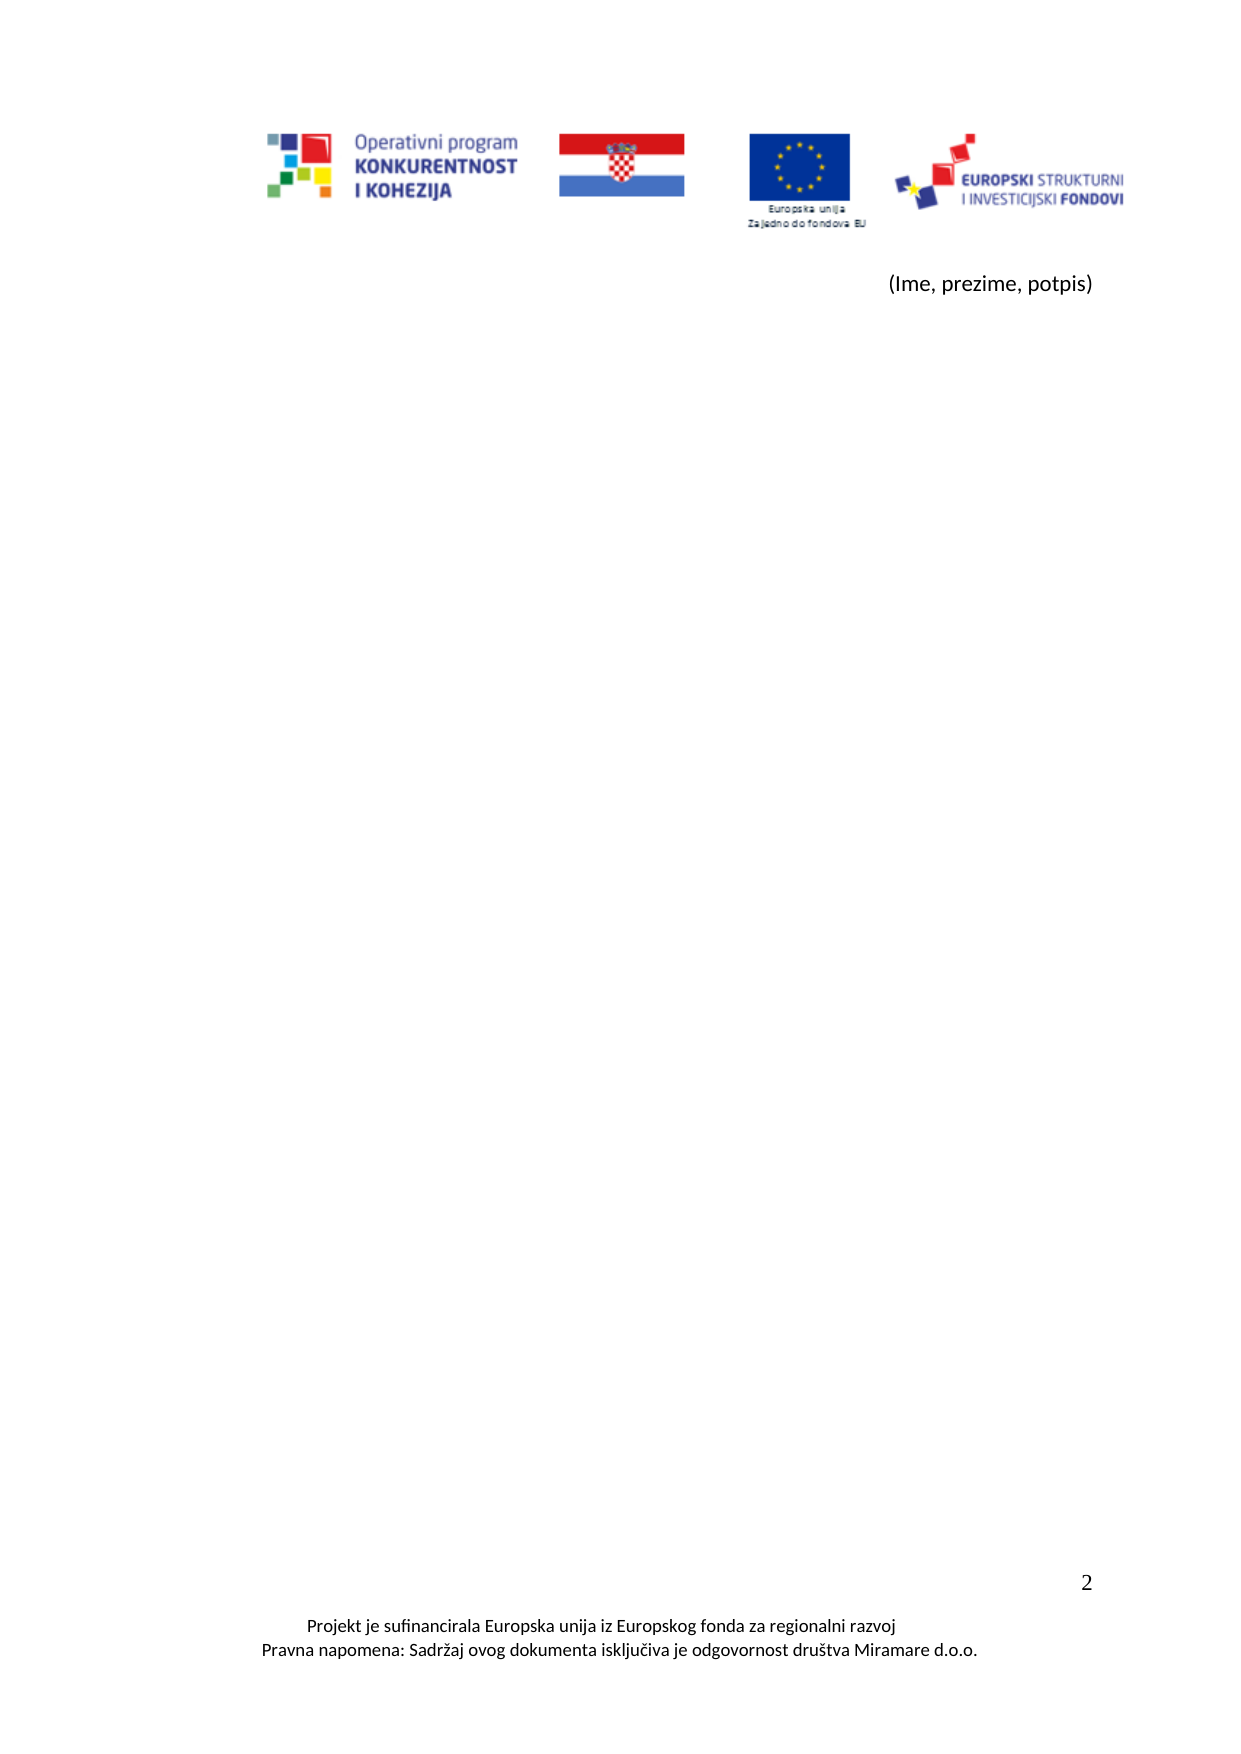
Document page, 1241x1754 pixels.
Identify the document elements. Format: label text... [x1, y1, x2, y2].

text (Ime, prezime, potpis) [148, 269, 1093, 297]
